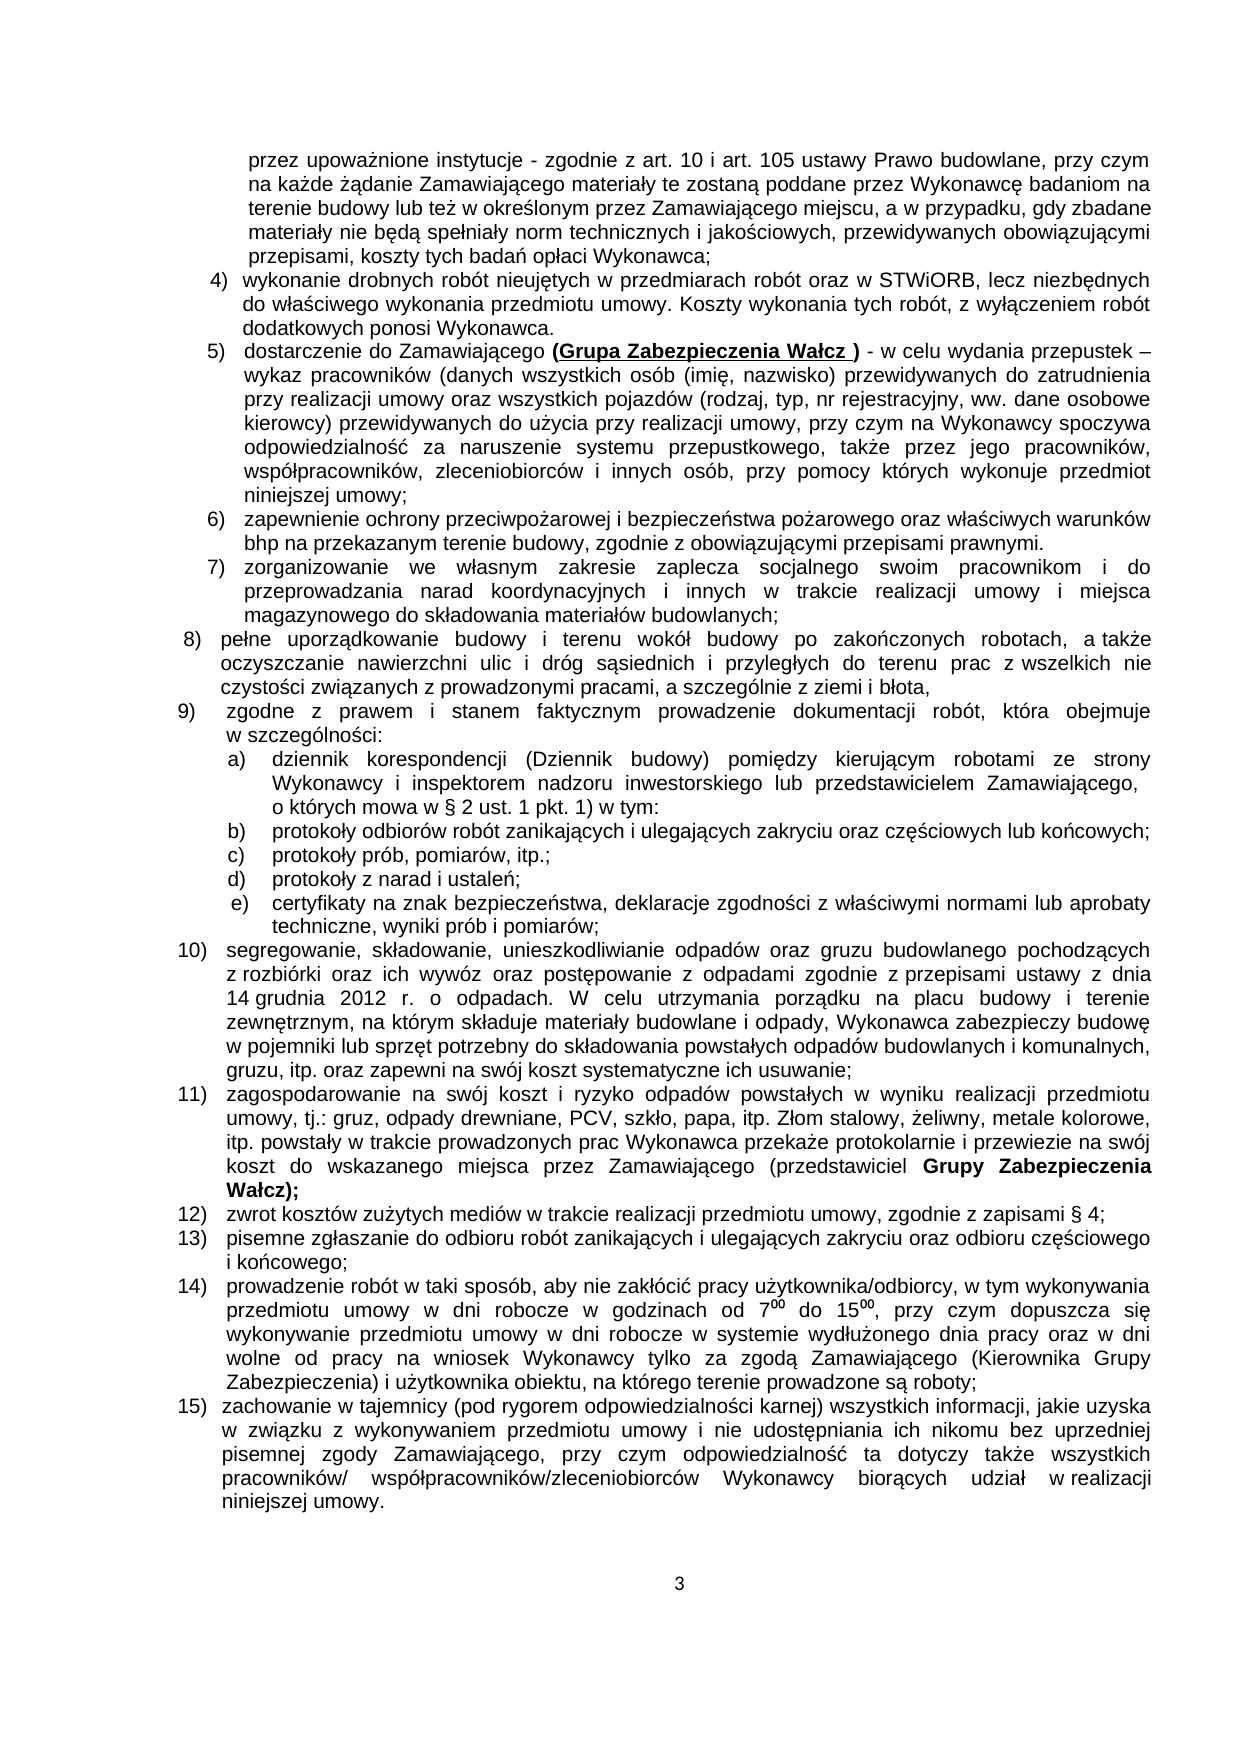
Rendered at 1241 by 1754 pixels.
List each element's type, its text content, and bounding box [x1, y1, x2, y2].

list zapewnienie ochrony przeciwpożarowej i bezpieczeństwa pożarowego oraz właściwych warunków bhp na przekazanym terenie budowy, zgodnie z obowiązującymi przepisami prawnymi. [207, 507, 1152, 555]
list protokoły prób, pomiarów, itp.; [227, 842, 1152, 866]
list wykonanie drobnych robót nieujętych w przedmiarach robót oraz w STWiORB, lecz niezbędnych do właściwego wykonania przedmiotu umowy. Koszty wykonania tych robót, z wyłączeniem robót dodatkowych ponosi Wykonawca. [210, 267, 1152, 339]
list protokoły odbiorów robót zanikających i ulegających zakryciu oraz częściowych lub końcowych; [227, 818, 1152, 842]
list zagospodarowanie na swój koszt i ryzyko odpadów powstałych w wyniku realizacji przedmiotu umowy, tj.: gruz, odpady drewniane, PCV, szkło, papa, itp. Złom stalowy, żeliwny, metale kolorowe, itp. powstały w trakcie prowadzonych prac Wykonawca przekaże protokolarnie i przewiezie na swój koszt do wskazanego miejsca przez Zamawiającego (przedstawiciel Grupy Zabezpieczenia Wałcz); [177, 1082, 1152, 1202]
list zorganizowanie we własnym zakresie zaplecza socjalnego swoim pracownikom i do przeprowadzania narad koordynacyjnych i innych w trakcie realizacji umowy i miejsca magazynowego do składowania materiałów budowlanych; [207, 555, 1152, 627]
list dziennik korespondencji (Dziennik budowy) pomiędzy kierującym robotami ze strony Wykonawcy i inspektorem nadzoru inwestorskiego lub przedstawicielem Zamawiającego, o których mowa w § 2 ust. 1 pkt. 1) w tym: [227, 747, 1152, 818]
list zwrot kosztów zużytych mediów w trakcie realizacji przedmiotu umowy, zgodnie z zapisami § 4; [177, 1202, 1152, 1226]
list pisemne zgłaszanie do odbioru robót zanikających i ulegających zakryciu oraz odbioru częściowego i końcowego; [177, 1226, 1152, 1274]
list zgodne z prawem i stanem faktycznym prowadzenie dokumentacji robót, która obejmuje w szczególności: [177, 699, 1152, 747]
list certyfikaty na znak bezpieczeństwa, deklaracje zgodności z właściwymi normami lub aprobaty techniczne, wyniki prób i pomiarów; [231, 890, 1152, 938]
list dostarczenie do Zamawiającego (Grupa Zabezpieczenia Wałcz ) - w celu wydania przepustek – wykaz pracowników (danych wszystkich osób (imię, nazwisko) przewidywanych do zatrudnienia przy realizacji umowy oraz wszystkich pojazdów (rodzaj, typ, nr rejestracyjny, ww. dane osobowe kierowcy) przewidywanych do użycia przy realizacji umowy, przy czym na Wykonawcy spoczywa odpowiedzialność za naruszenie systemu przepustkowego, także przez jego pracowników, współpracowników, zleceniobiorców i innych osób, przy pomocy których wykonuje przedmiot niniejszej umowy; [207, 339, 1152, 507]
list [211, 148, 1152, 267]
list zachowanie w tajemnicy (pod rygorem odpowiedzialności karnej) wszystkich informacji, jakie uzyska w związku z wykonywaniem przedmiotu umowy i nie udostępniania ich nikomu bez uprzedniej pisemnej zgody Zamawiającego, przy czym odpowiedzialność ta dotyczy także wszystkich pracowników/ współpracowników/zleceniobiorców Wykonawcy biorących udział w realizacji niniejszej umowy. [177, 1393, 1152, 1513]
list pełne uporządkowanie budowy i terenu wokół budowy po zakończonych robotach, a także oczyszczanie nawierzchni ulic i dróg sąsiednich i przyległych do terenu prac z wszelkich nie czystości związanych z prowadzonymi pracami, a szczególnie z ziemi i błota, [183, 627, 1152, 699]
list segregowanie, składowanie, unieszkodliwianie odpadów oraz gruzu budowlanego pochodzących z rozbiórki oraz ich wywóz oraz postępowanie z odpadami zgodnie z przepisami ustawy z dnia 14 grudnia 2012 r. o odpadach. W celu utrzymania porządku na placu budowy i terenie zewnętrznym, na którym składuje materiały budowlane i odpady, Wykonawca zabezpieczy budowę w pojemniki lub sprzęt potrzebny do składowania powstałych odpadów budowlanych i komunalnych, gruzu, itp. oraz zapewni na swój koszt systematyczne ich usuwanie; [177, 938, 1152, 1082]
list protokoły z narad i ustaleń; [227, 866, 1152, 890]
list prowadzenie robót w taki sposób, aby nie zakłócić pracy użytkownika/odbiorcy, w tym wykonywania przedmiotu umowy w dni robocze w godzinach od 7⁰⁰ do 15⁰⁰, przy czym dopuszcza się wykonywanie przedmiotu umowy w dni robocze w systemie wydłużonego dnia pracy oraz w dni wolne od pracy na wniosek Wykonawcy tylko za zgodą Zamawiającego (Kierownika Grupy Zabezpieczenia) i użytkownika obiektu, na którego terenie prowadzone są roboty; [177, 1274, 1152, 1393]
